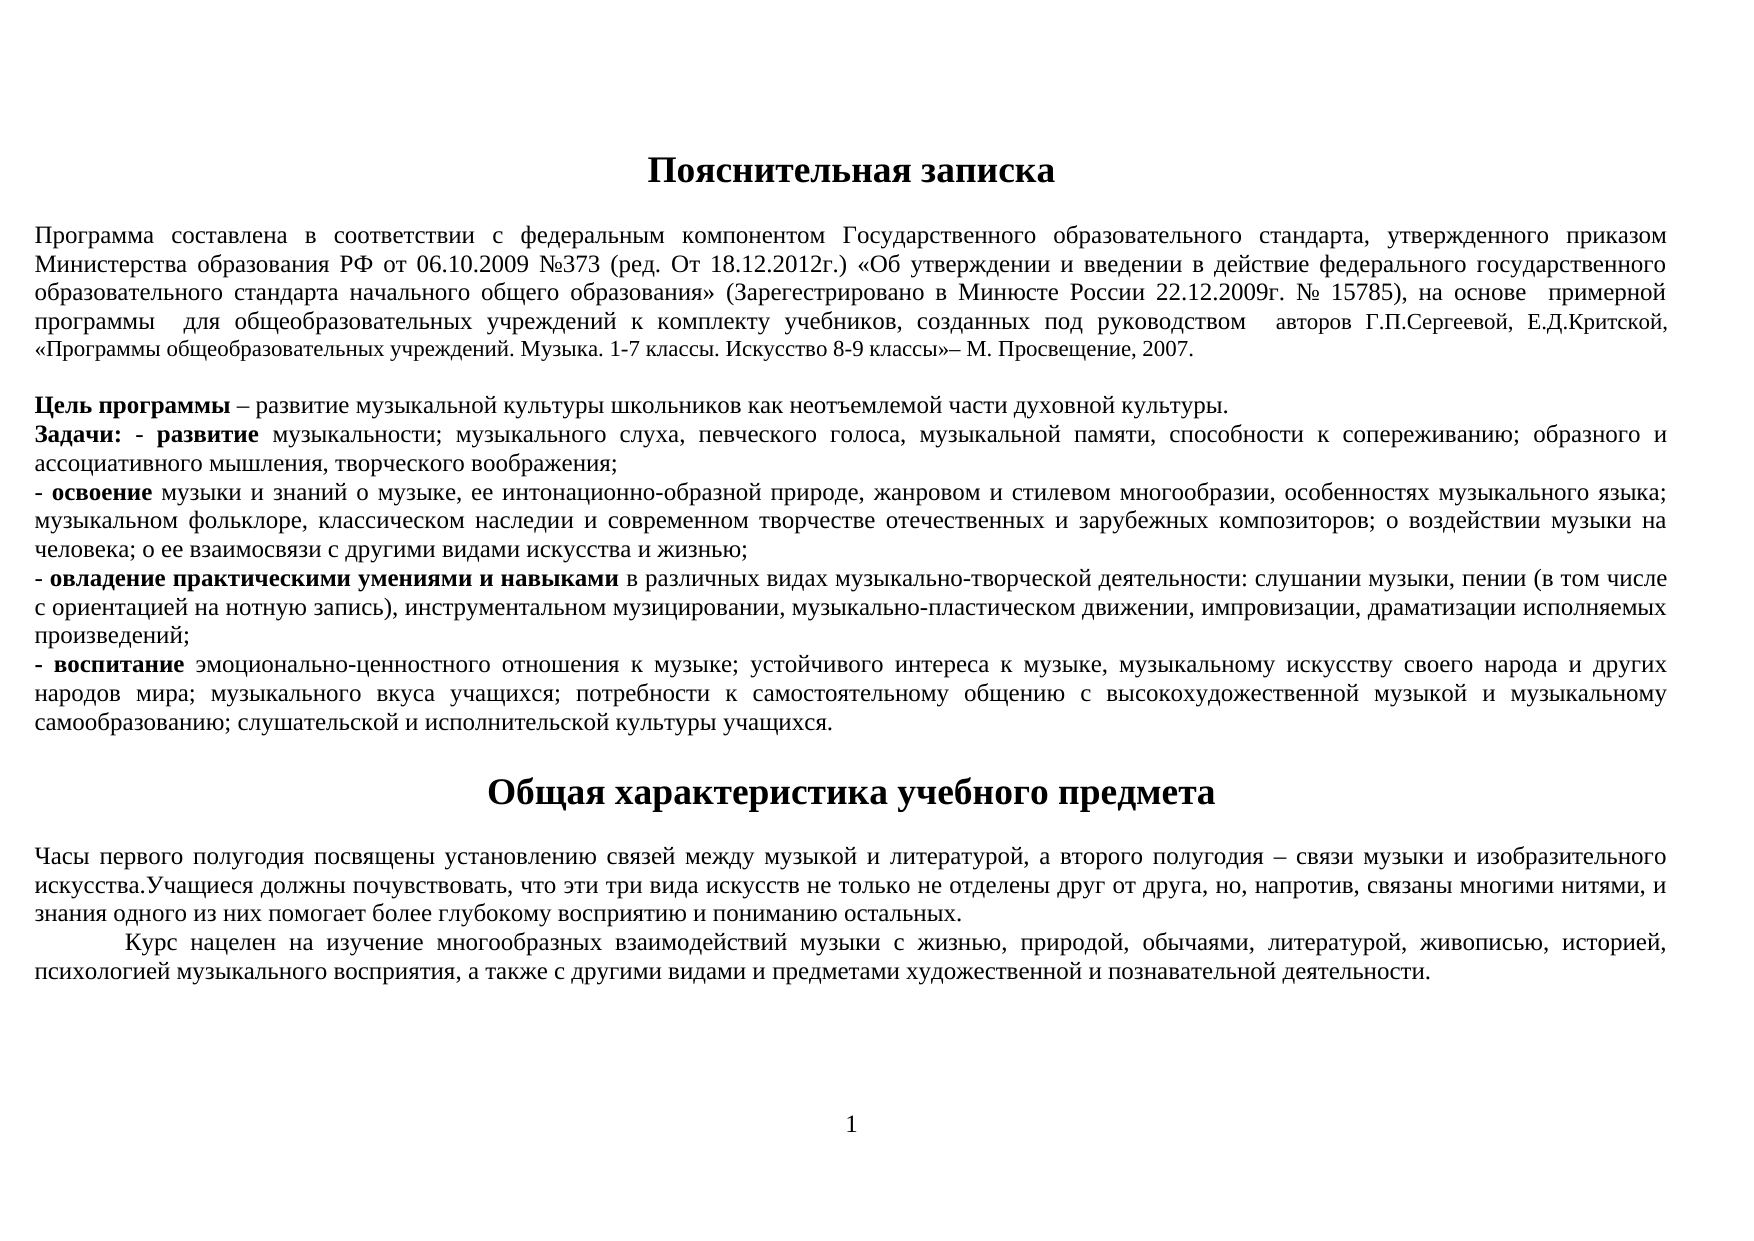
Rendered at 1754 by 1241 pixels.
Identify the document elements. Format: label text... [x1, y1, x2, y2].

text - воспитание эмоционально-ценностного отношения к музыке; устойчивого интереса к музыке, музыкальному искусству своего народа и других народов мира; музыкального вкуса учащихся; потребности к самостоятельному общению с высокохудожественной музыкой и музыкальному самообразованию; слушательской и исполнительской культуры учащихся. [34, 649, 1668, 736]
text - овладение практическими умениями и навыками в различных видах музыкально-творческой деятельности: слушании музыки, пении (в том числе с ориентацией на нотную запись), инструментальном музицировании, музыкально-пластическом движении, импровизации, драматизации исполняемых произведений; [34, 563, 1668, 649]
text - освоение музыки и знаний о музыке, ее интонационно-образной природе, жанровом и стилевом многообразии, особенностях музыкального языка; музыкальном фольклоре, классическом наследии и современном творчестве отечественных и зарубежных композиторов; о воздействии музыки на человека; о ее взаимосвязи с другими видами искусства и жизнью; [34, 477, 1668, 563]
text Программа составлена в соответствии с федеральным компонентом Государственного образовательного стандарта, утвержденного приказом Министерства образования РФ от 06.10.2009 №373 (ред. От 18.12.2012г.) «Об утверждении и введении в действие федерального государственного образовательного стандарта начального общего образования» (Зарегестрировано в Минюсте России 22.12.2009г. № 15785), на основе примерной программы для общеобразовательных учреждений к комплекту учебников, созданных под руководством авторов Г.П.Сергеевой, Е.Д.Критской, «Программы общеобразовательных учреждений. Музыка. 1-7 классы. Искусство 8-9 классы»– М. Просвещение, 2007. [34, 220, 1668, 361]
text Пояснительная записка [34, 148, 1668, 191]
text Цель программы – развитие музыкальной культуры школьников как неотъемлемой части духовной культуры. [34, 391, 1668, 419]
text Часы первого полугодия посвящены установлению связей между музыкой и литературой, а второго полугодия – связи музыки и изобразительного искусства.Учащиеся должны почувствовать, что эти три вида искусств не только не отделены друг от друга, но, напротив, связаны многими нитями, и знания одного из них помогает более глубокому восприятию и пониманию остальных. [34, 841, 1668, 927]
text Курс нацелен на изучение многообразных взаимодействий музыки с жизнью, природой, обычаями, литературой, живописью, историей, психологией музыкального восприятия, а также с другими видами и предметами художественной и познавательной деятельности. [34, 927, 1668, 985]
text Общая характеристика учебного предмета [34, 769, 1668, 812]
text Задачи: - развитие музыкальности; музыкального слуха, певческого голоса, музыкальной памяти, способности к сопереживанию; образного и ассоциативного мышления, творческого воображения; [34, 419, 1668, 477]
